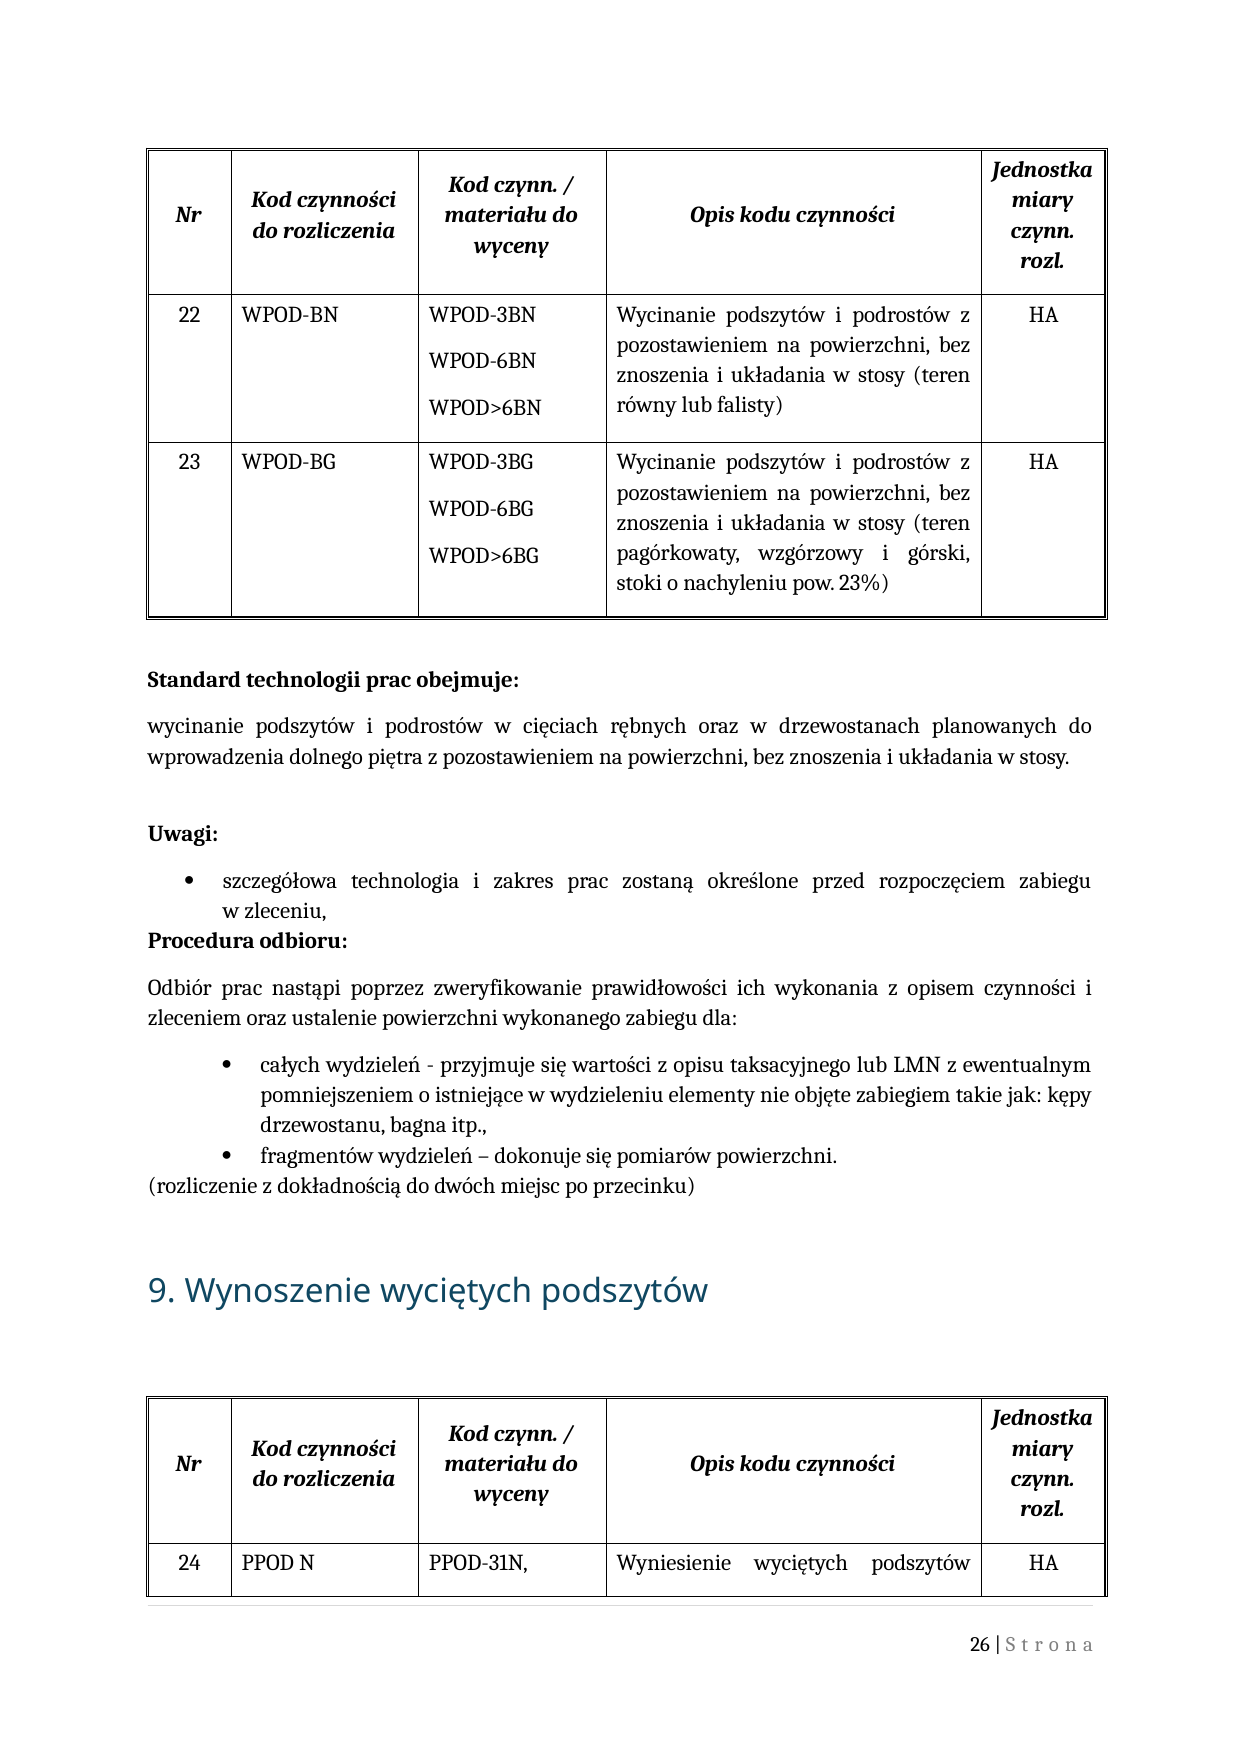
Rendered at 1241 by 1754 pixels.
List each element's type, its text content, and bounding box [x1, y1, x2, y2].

table_header Jednostka miary czynn. rozl. [982, 1399, 1104, 1542]
table_cell WPOD-3BN WPOD-6BN WPOD>6BN [419, 295, 606, 442]
table_cell Wycinanie podszytów i podrostów z pozostawieniem na powierzchni, bez znoszenia i układania w stosy (teren pagórkowaty, wzgórzowy i górski, stoki o nachyleniu pow. 23%) [607, 443, 981, 616]
text (rozliczenie z dokładnością do dwóch miejsc po przecinku) [148, 1173, 1093, 1199]
table_cell 24 [149, 1544, 231, 1596]
table_cell WPOD-3BG WPOD-6BG WPOD>6BG [419, 443, 606, 616]
text Uwagi: [148, 821, 1093, 847]
text wycinanie podszytów i podrostów w cięciach rębnych oraz w drzewostanach planowanych do wprowadzenia dolnego piętra z pozostawieniem na powierzchni, bez znoszenia i układania w stosy. [148, 713, 1093, 770]
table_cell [419, 1544, 606, 1596]
table_header Opis kodu czynności [607, 1399, 981, 1542]
table_cell HA [982, 295, 1104, 442]
table_cell HA [982, 443, 1104, 616]
table_cell WPOD-BG [232, 443, 418, 616]
table_header Kod czynn. / materiału do wyceny [419, 1399, 606, 1542]
list całych wydzieleń - przyjmuje się wartości z opisu taksacyjnego lub LMN z ewentualnym pomniejszeniem o istniejące w wydzieleniu elementy nie objęte zabiegiem takie jak: kępy drzewostanu, bagna itp., [223, 1052, 1093, 1139]
table_header Opis kodu czynności [607, 151, 981, 294]
table_header Nr [149, 151, 231, 294]
table_header Kod czynności do rozliczenia [232, 151, 418, 294]
table_cell WPOD-BN [232, 295, 418, 442]
list fragmentów wydzieleń – dokonuje się pomiarów powierzchni. [223, 1142, 1093, 1169]
table_cell 23 [149, 443, 231, 616]
text 9. Wynoszenie wyciętych podszytów [148, 1266, 1093, 1312]
text Odbiór prac nastąpi poprzez zweryfikowanie prawidłowości ich wykonania z opisem czynności i zleceniem oraz ustalenie powierzchni wykonanego zabiegu dla: [148, 975, 1093, 1031]
table_cell HA [982, 1544, 1104, 1596]
text Standard technologii prac obejmuje: [148, 666, 1093, 693]
table_cell PPOD N [232, 1544, 418, 1596]
table_header Kod czynn. / materiału do wyceny [419, 151, 606, 294]
list szczegółowa technologia i zakres prac zostaną określone przed rozpoczęciem zabiegu w zleceniu, [185, 867, 1093, 924]
table_header Kod czynności do rozliczenia [232, 1399, 418, 1542]
table_cell 22 [149, 295, 231, 442]
table_cell Wycinanie podszytów i podrostów z pozostawieniem na powierzchni, bez znoszenia i układania w stosy (teren równy lub falisty) [607, 295, 981, 442]
table_header Jednostka miary czynn. rozl. [982, 151, 1104, 294]
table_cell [607, 1544, 981, 1596]
table_header Nr [149, 1399, 231, 1542]
text Procedura odbioru: [148, 928, 1093, 954]
